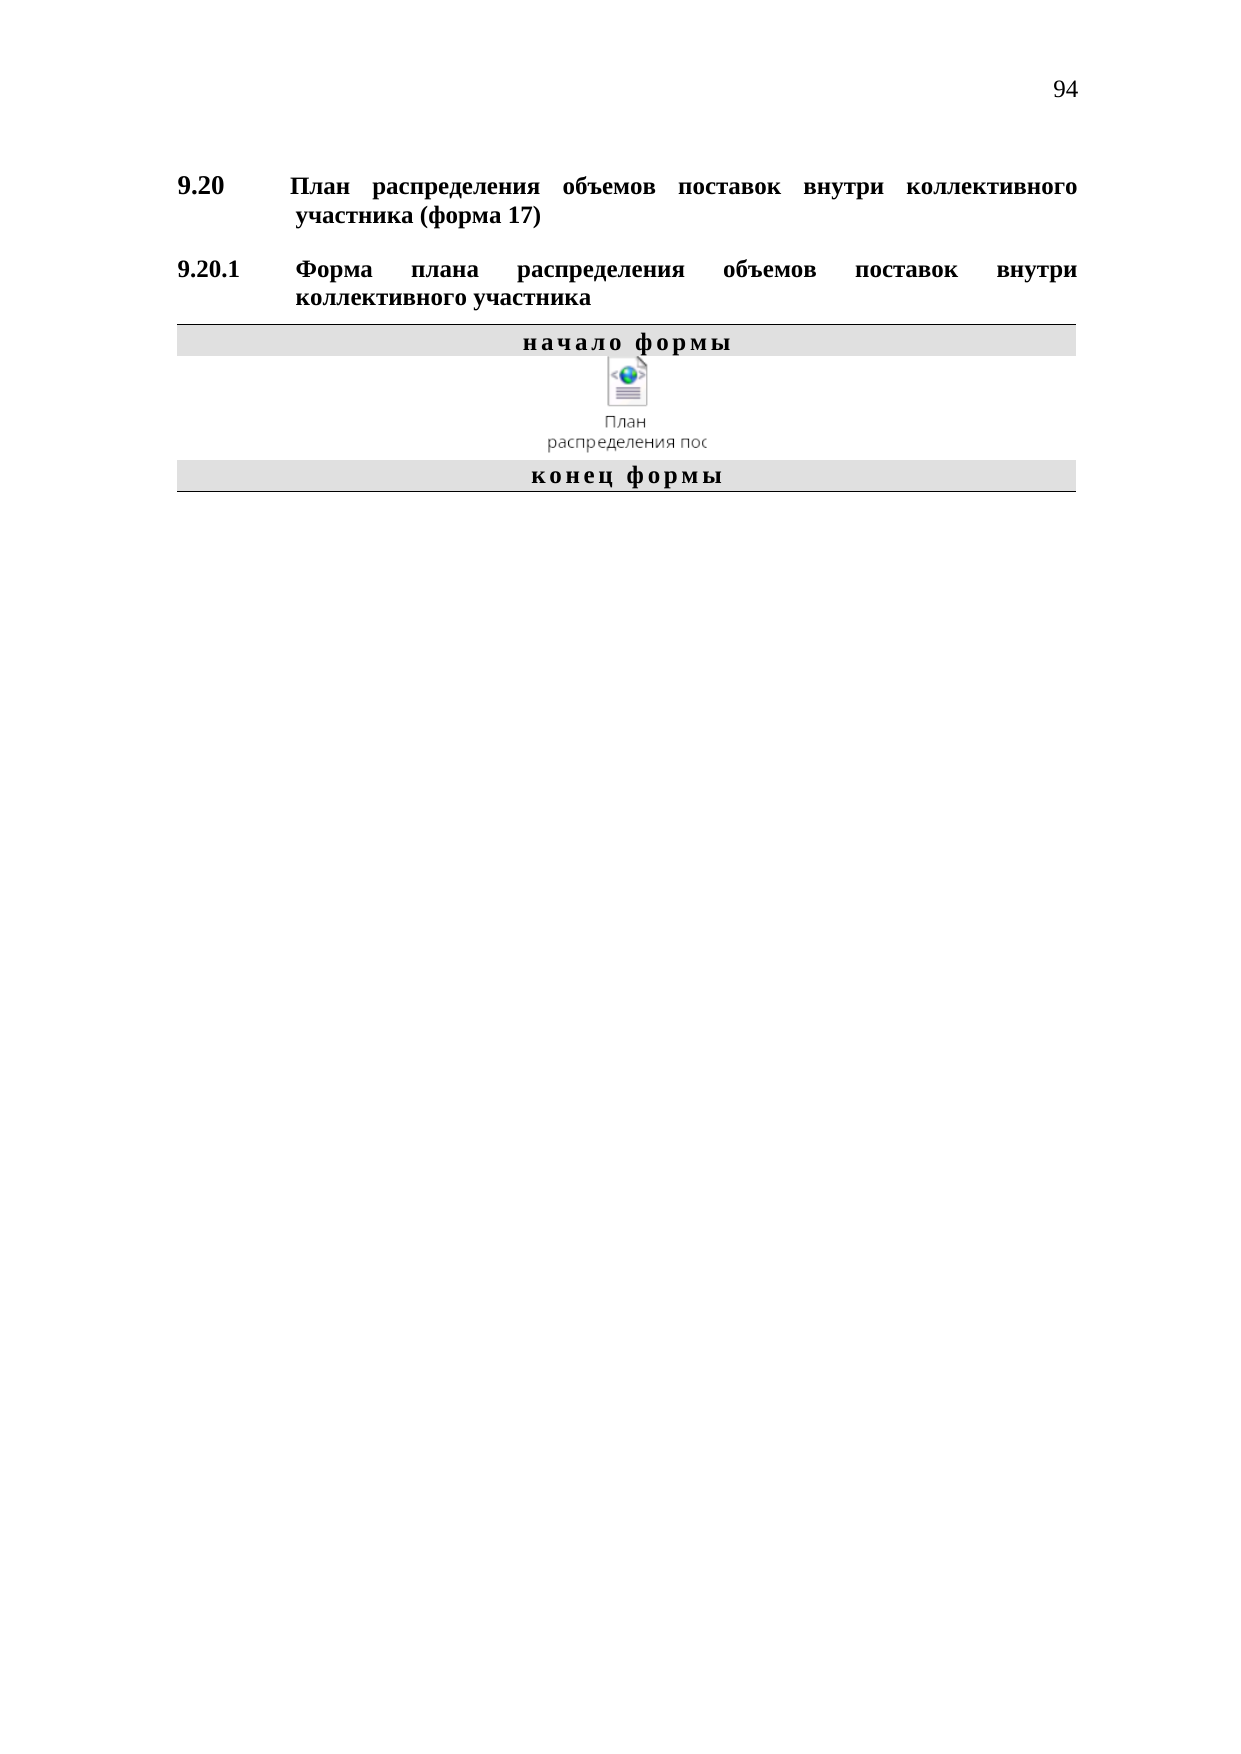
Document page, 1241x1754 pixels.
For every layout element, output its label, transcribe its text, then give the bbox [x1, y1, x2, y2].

list План распределения объемов поставок внутри коллективного участника (форма 17) [177, 169, 1078, 229]
text начало формы [177, 325, 1076, 356]
list Форма плана распределения объемов поставок внутри коллективного участника [177, 254, 1078, 311]
text конец формы [177, 460, 1076, 491]
